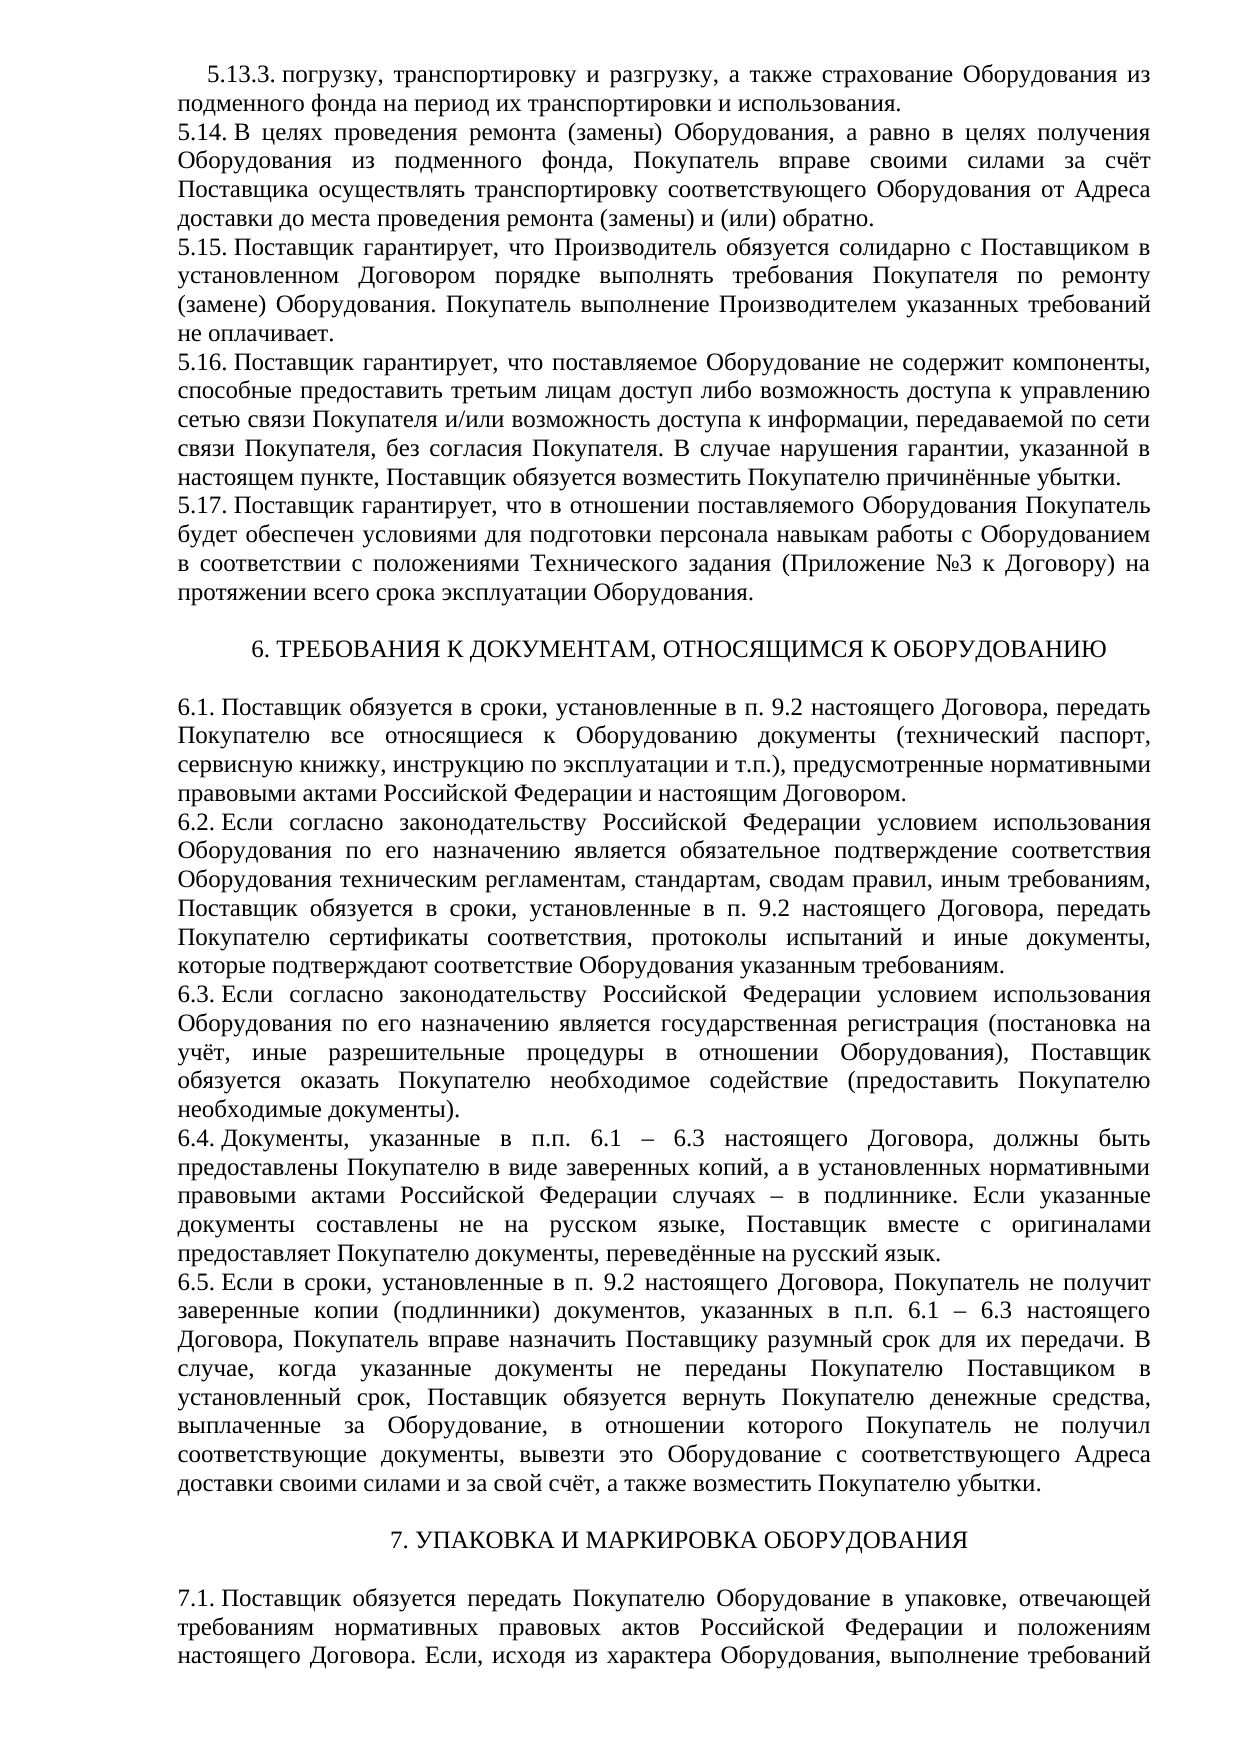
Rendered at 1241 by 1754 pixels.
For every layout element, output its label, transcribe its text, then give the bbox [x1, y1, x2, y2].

list ТРЕБОВАНИЯ К ДОКУМЕНТАМ, ОТНОСЯЩИМСЯ К ОБОРУДОВАНИЮ [177, 634, 1152, 663]
list погрузку, транспортировку и разгрузку, а также страхование Оборудования из подменного фонда на период их транспортировки и использования. [177, 59, 1152, 117]
list Поставщик гарантирует, что Производитель обязуется солидарно с Поставщиком в установленном Договором порядке выполнять требования Покупателя по ремонту (замене) Оборудования. Покупатель выполнение Производителем указанных требований не оплачивает. [177, 232, 1152, 347]
list Если в сроки, установленные в п. 9.2 настоящего Договора, Покупатель не получит заверенные копии (подлинники) документов, указанных в п.п. 6.1 – 6.3 настоящего Договора, Покупатель вправе назначить Поставщику разумный срок для их передачи. В случае, когда указанные документы не переданы Покупателю Поставщиком в установленный срок, Поставщик обязуется вернуть Покупателю денежные средства, выплаченные за Оборудование, в отношении которого Покупатель не получил соответствующие документы, вывезти это Оборудование с соответствующего Адреса доставки своими силами и за свой счёт, а также возместить Покупателю убытки. [177, 1267, 1152, 1497]
list Если согласно законодательству Российской Федерации условием использования Оборудования по его назначению является государственная регистрация (постановка на учёт, иные разрешительные процедуры в отношении Оборудования), Поставщик обязуется оказать Покупателю необходимое содействие (предоставить Покупателю необходимые документы). [177, 979, 1152, 1123]
list УПАКОВКА И МАРКИРОВКА ОБОРУДОВАНИЯ [177, 1525, 1152, 1554]
list Документы, указанные в п.п. 6.1 – 6.3 настоящего Договора, должны быть предоставлены Покупателю в виде заверенных копий, а в установленных нормативными правовыми актами Российской Федерации случаях – в подлиннике. Если указанные документы составлены не на русском языке, Поставщик вместе с оригиналами предоставляет Покупателю документы, переведённые на русский язык. [177, 1123, 1152, 1267]
list Поставщик гарантирует, что поставляемое Оборудование не содержит компоненты, способные предоставить третьим лицам доступ либо возможность доступа к управлению сетью связи Покупателя и/или возможность доступа к информации, передаваемой по сети связи Покупателя, без согласия Покупателя. В случае нарушения гарантии, указанной в настоящем пункте, Поставщик обязуется возместить Покупателю причинённые убытки. [177, 347, 1152, 490]
list Если согласно законодательству Российской Федерации условием использования Оборудования по его назначению является обязательное подтверждение соответствия Оборудования техническим регламентам, стандартам, сводам правил, иным требованиям, Поставщик обязуется в сроки, установленные в п. 9.2 настоящего Договора, передать Покупателю сертификаты соответствия, протоколы испытаний и иные документы, которые подтверждают соответствие Оборудования указанным требованиям. [177, 807, 1152, 979]
list Поставщик гарантирует, что в отношении поставляемого Оборудования Покупатель будет обеспечен условиями для подготовки персонала навыкам работы с Оборудованием в соответствии с положениями Технического задания (Приложение №3 к Договору) на протяжении всего срока эксплуатации Оборудования. [177, 490, 1152, 605]
list Поставщик обязуется в сроки, установленные в п. 9.2 настоящего Договора, передать Покупателю все относящиеся к Оборудованию документы (технический паспорт, сервисную книжку, инструкцию по эксплуатации и т.п.), предусмотренные нормативными правовыми актами Российской Федерации и настоящим Договором. [177, 692, 1152, 807]
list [177, 1583, 1152, 1669]
list В целях проведения ремонта (замены) Оборудования, а равно в целях получения Оборудования из подменного фонда, Покупатель вправе своими силами за счёт Поставщика осуществлять транспортировку соответствующего Оборудования от Адреса доставки до места проведения ремонта (замены) и (или) обратно. [177, 117, 1152, 232]
